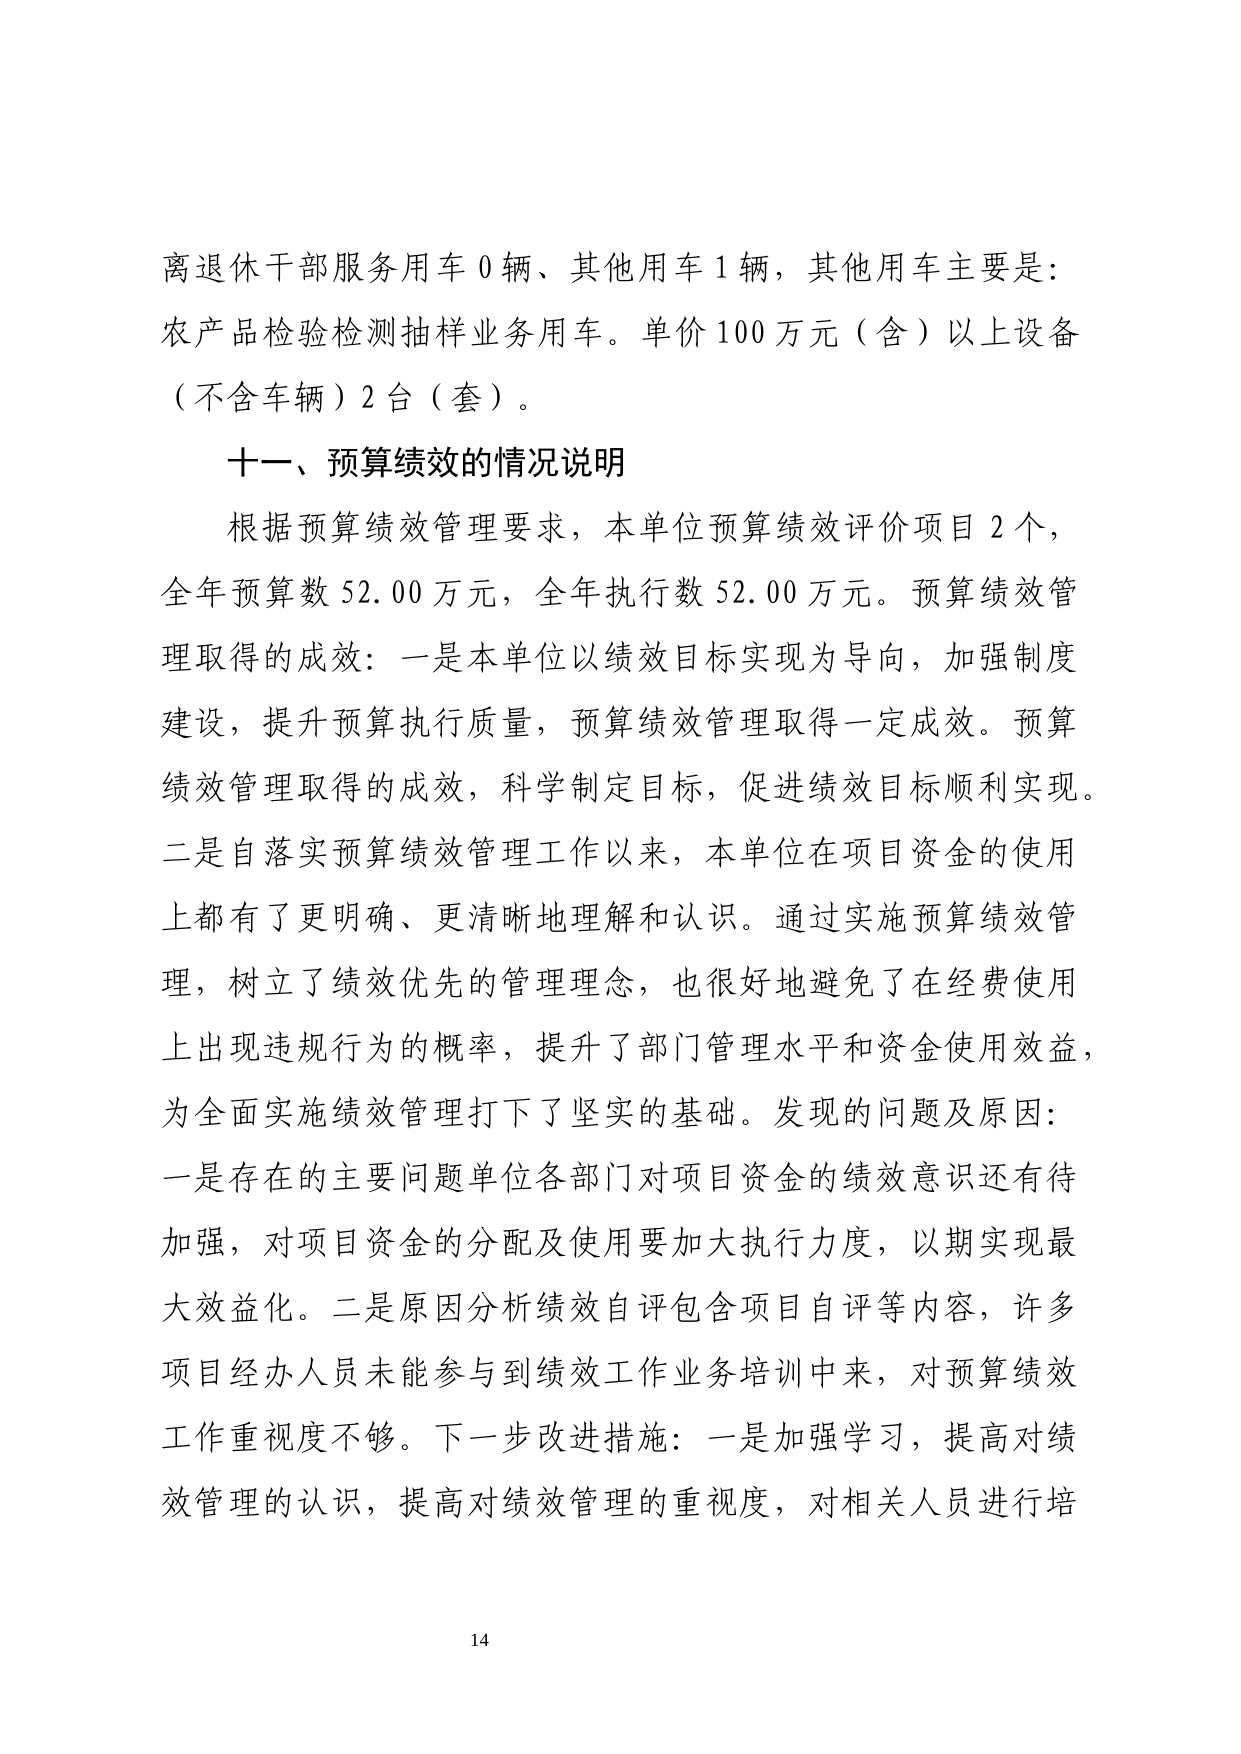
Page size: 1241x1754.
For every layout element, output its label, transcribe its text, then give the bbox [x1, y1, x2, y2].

text 十一、预算绩效的情况说明 [159, 428, 1081, 493]
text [159, 493, 1081, 1533]
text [159, 233, 1081, 428]
